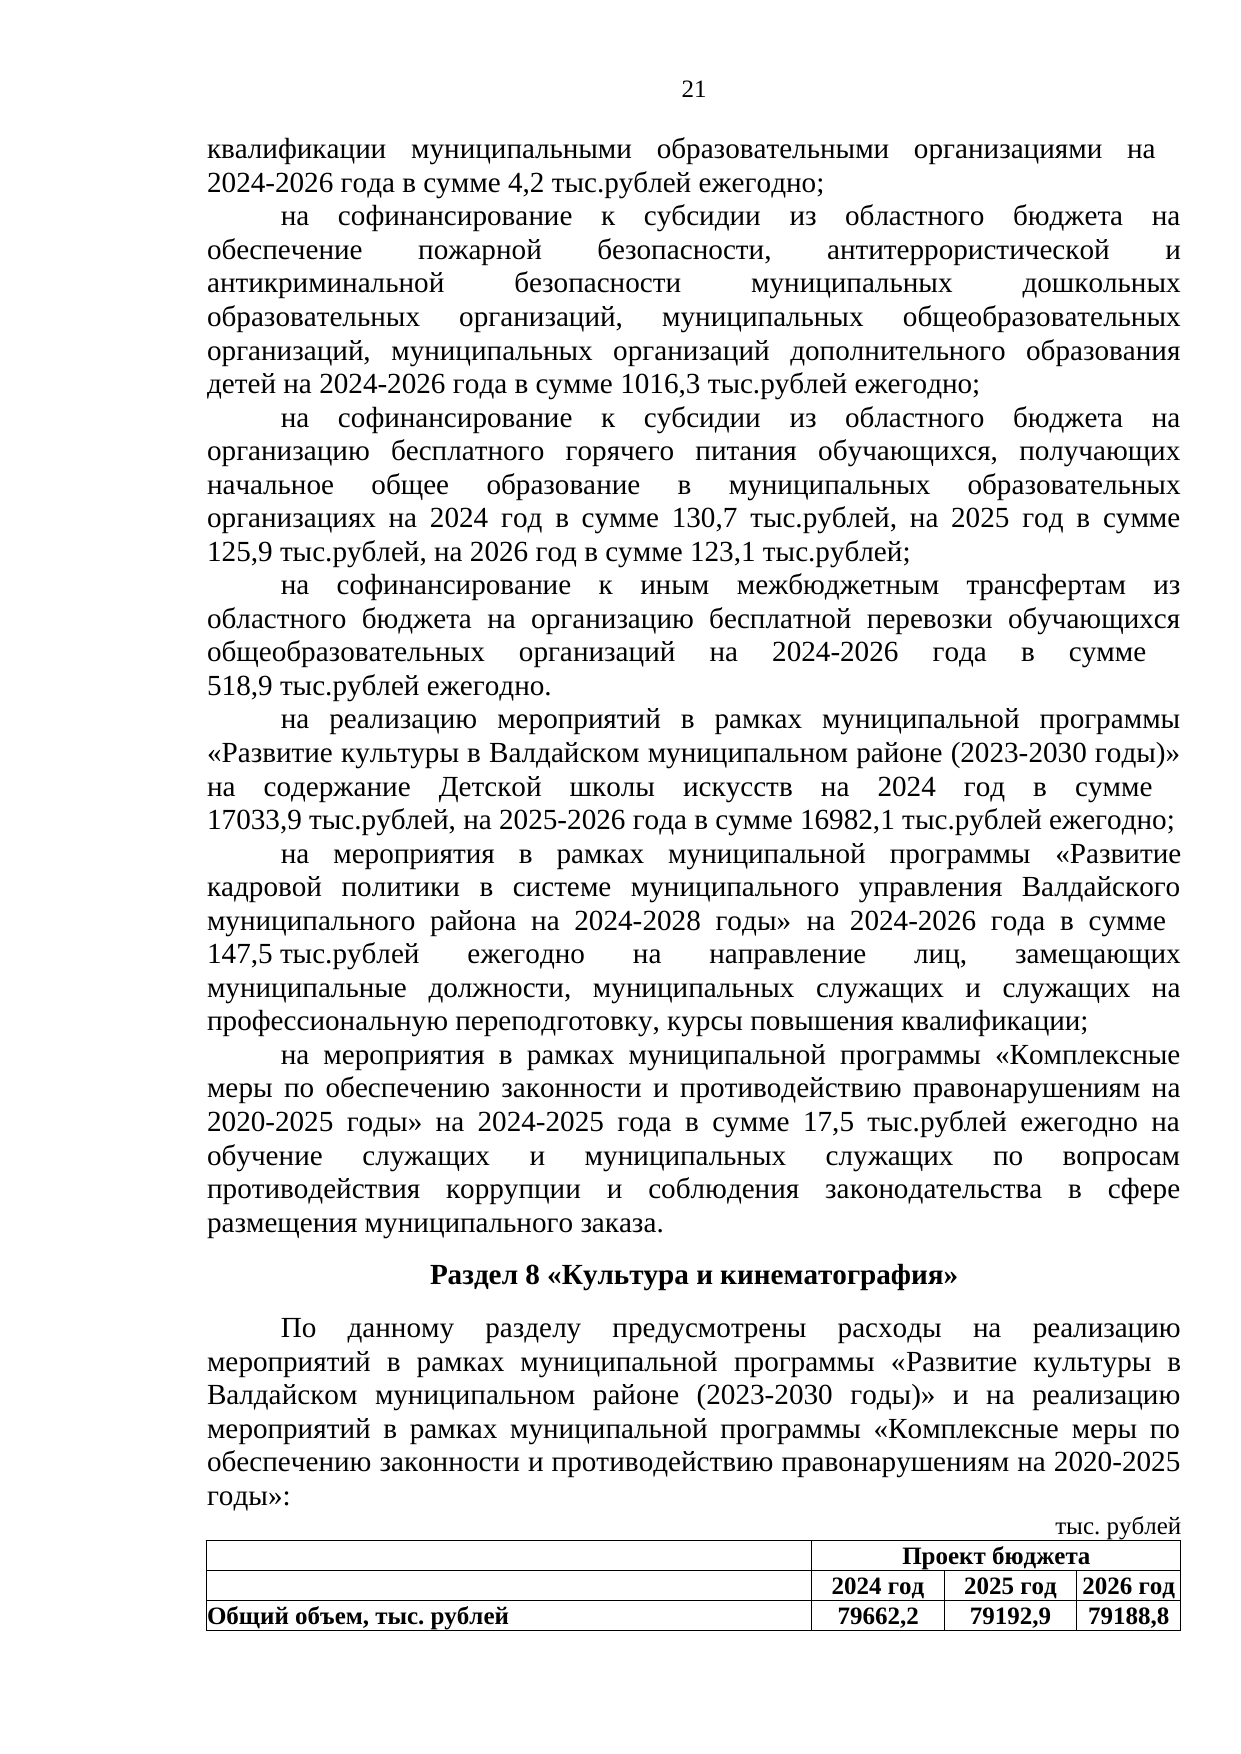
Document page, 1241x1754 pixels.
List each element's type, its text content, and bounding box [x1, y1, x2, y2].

text на софинансирование к субсидии из областного бюджета на организацию бесплатного горячего питания обучающихся, получающих начальное общее образование в муниципальных образовательных организациях на 2024 год в сумме 130,7 тыс.рублей, на 2025 год в сумме 125,9 тыс.рублей, на 2026 год в сумме 123,1 тыс.рублей; [207, 400, 1181, 567]
table_header Проект бюджета [812, 1541, 1180, 1570]
table_cell 79188,8 [1077, 1601, 1180, 1629]
text на софинансирование к иным межбюджетным трансфертам из областного бюджета на организацию бесплатной перевозки обучающихся общеобразовательных организаций на 2024-2026 года в сумме 518,9 тыс.рублей ежегодно. [207, 567, 1181, 702]
table_header [207, 1541, 811, 1570]
table_cell [207, 1571, 811, 1600]
table_cell 79662,2 [812, 1601, 944, 1629]
text По данному разделу предусмотрены расходы на реализацию мероприятий в рамках муниципальной программы «Развитие культуры в Валдайском муниципальном районе (2023-2030 годы)» и на реализацию мероприятий в рамках муниципальной программы «Комплексные меры по обеспечению законности и противодействию правонарушениям на 2020-2025 годы»: [207, 1310, 1181, 1511]
table_cell Общий объем, тыс. рублей [207, 1601, 811, 1629]
table_cell 2025 год [945, 1571, 1076, 1600]
text Раздел 8 «Культура и кинематография» [207, 1257, 1181, 1291]
text на мероприятия в рамках муниципальной программы «Комплексные меры по обеспечению законности и противодействию правонарушениям на 2020-2025 годы» на 2024-2025 года в сумме 17,5 тыс.рублей ежегодно на обучение служащих и муниципальных служащих по вопросам противодействия коррупции и соблюдения законодательства в сфере размещения муниципального заказа. [207, 1037, 1181, 1238]
text на реализацию мероприятий в рамках муниципальной программы «Развитие культуры в Валдайском муниципальном районе (2023-2030 годы)» на содержание Детской школы искусств на 2024 год в сумме 17033,9 тыс.рублей, на 2025-2026 года в сумме 16982,1 тыс.рублей ежегодно; [207, 702, 1181, 836]
text на мероприятия в рамках муниципальной программы «Развитие кадровой политики в системе муниципального управления Валдайского муниципального района на 2024-2028 годы» на 2024-2026 года в сумме 147,5 тыс.рублей ежегодно на направление лиц, замещающих муниципальные должности, муниципальных служащих и служащих на профессиональную переподготовку, курсы повышения квалификации; [207, 836, 1181, 1037]
table_cell 2024 год [812, 1571, 944, 1600]
table_cell 2026 год [1077, 1571, 1180, 1600]
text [207, 131, 1181, 198]
text на софинансирование к субсидии из областного бюджета на обеспечение пожарной безопасности, антитеррористической и антикриминальной безопасности муниципальных дошкольных образовательных организаций, муниципальных общеобразовательных организаций, муниципальных организаций дополнительного образования детей на 2024-2026 года в сумме 1016,3 тыс.рублей ежегодно; [207, 198, 1181, 400]
table_cell 79192,9 [945, 1601, 1076, 1629]
text тыс. рублей [207, 1511, 1181, 1540]
